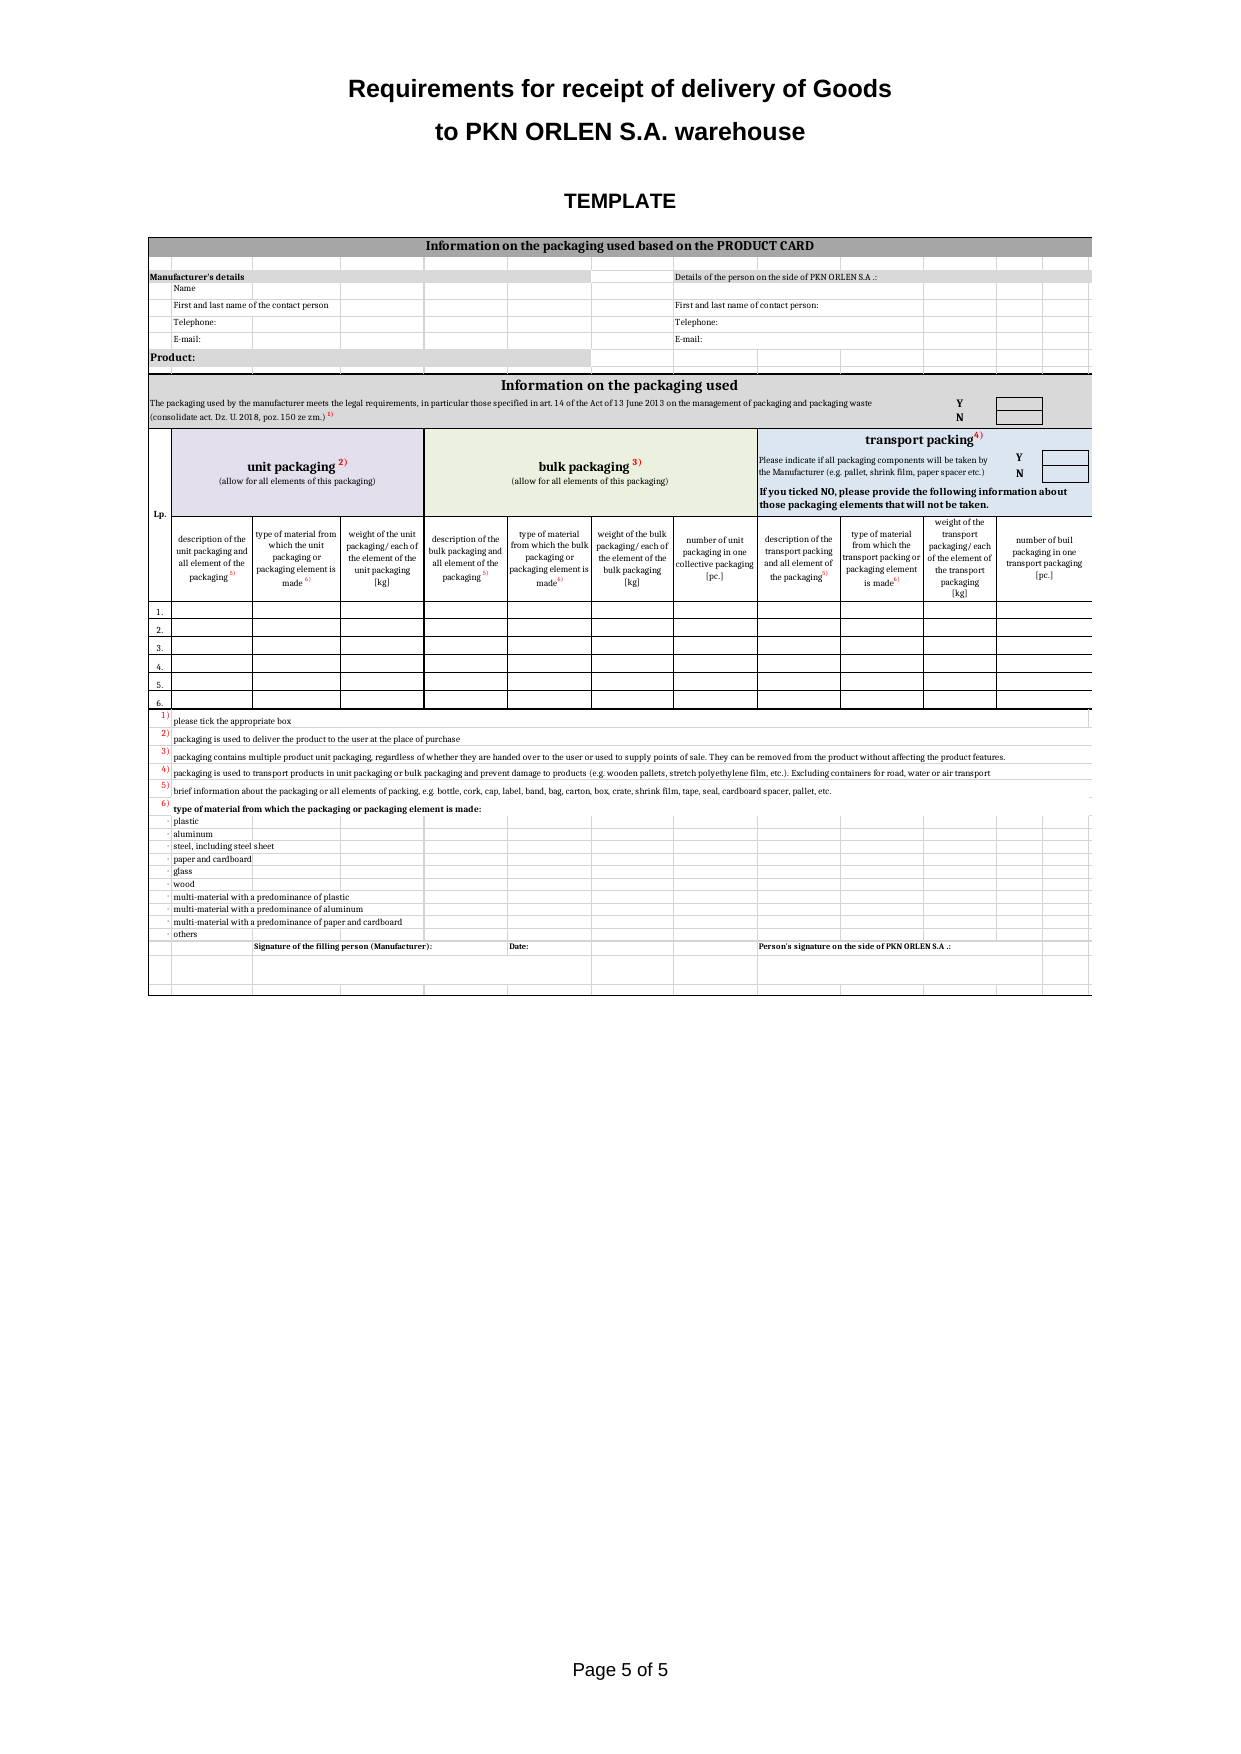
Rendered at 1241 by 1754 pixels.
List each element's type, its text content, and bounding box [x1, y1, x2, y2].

text TEMPLATE [148, 189, 1093, 213]
